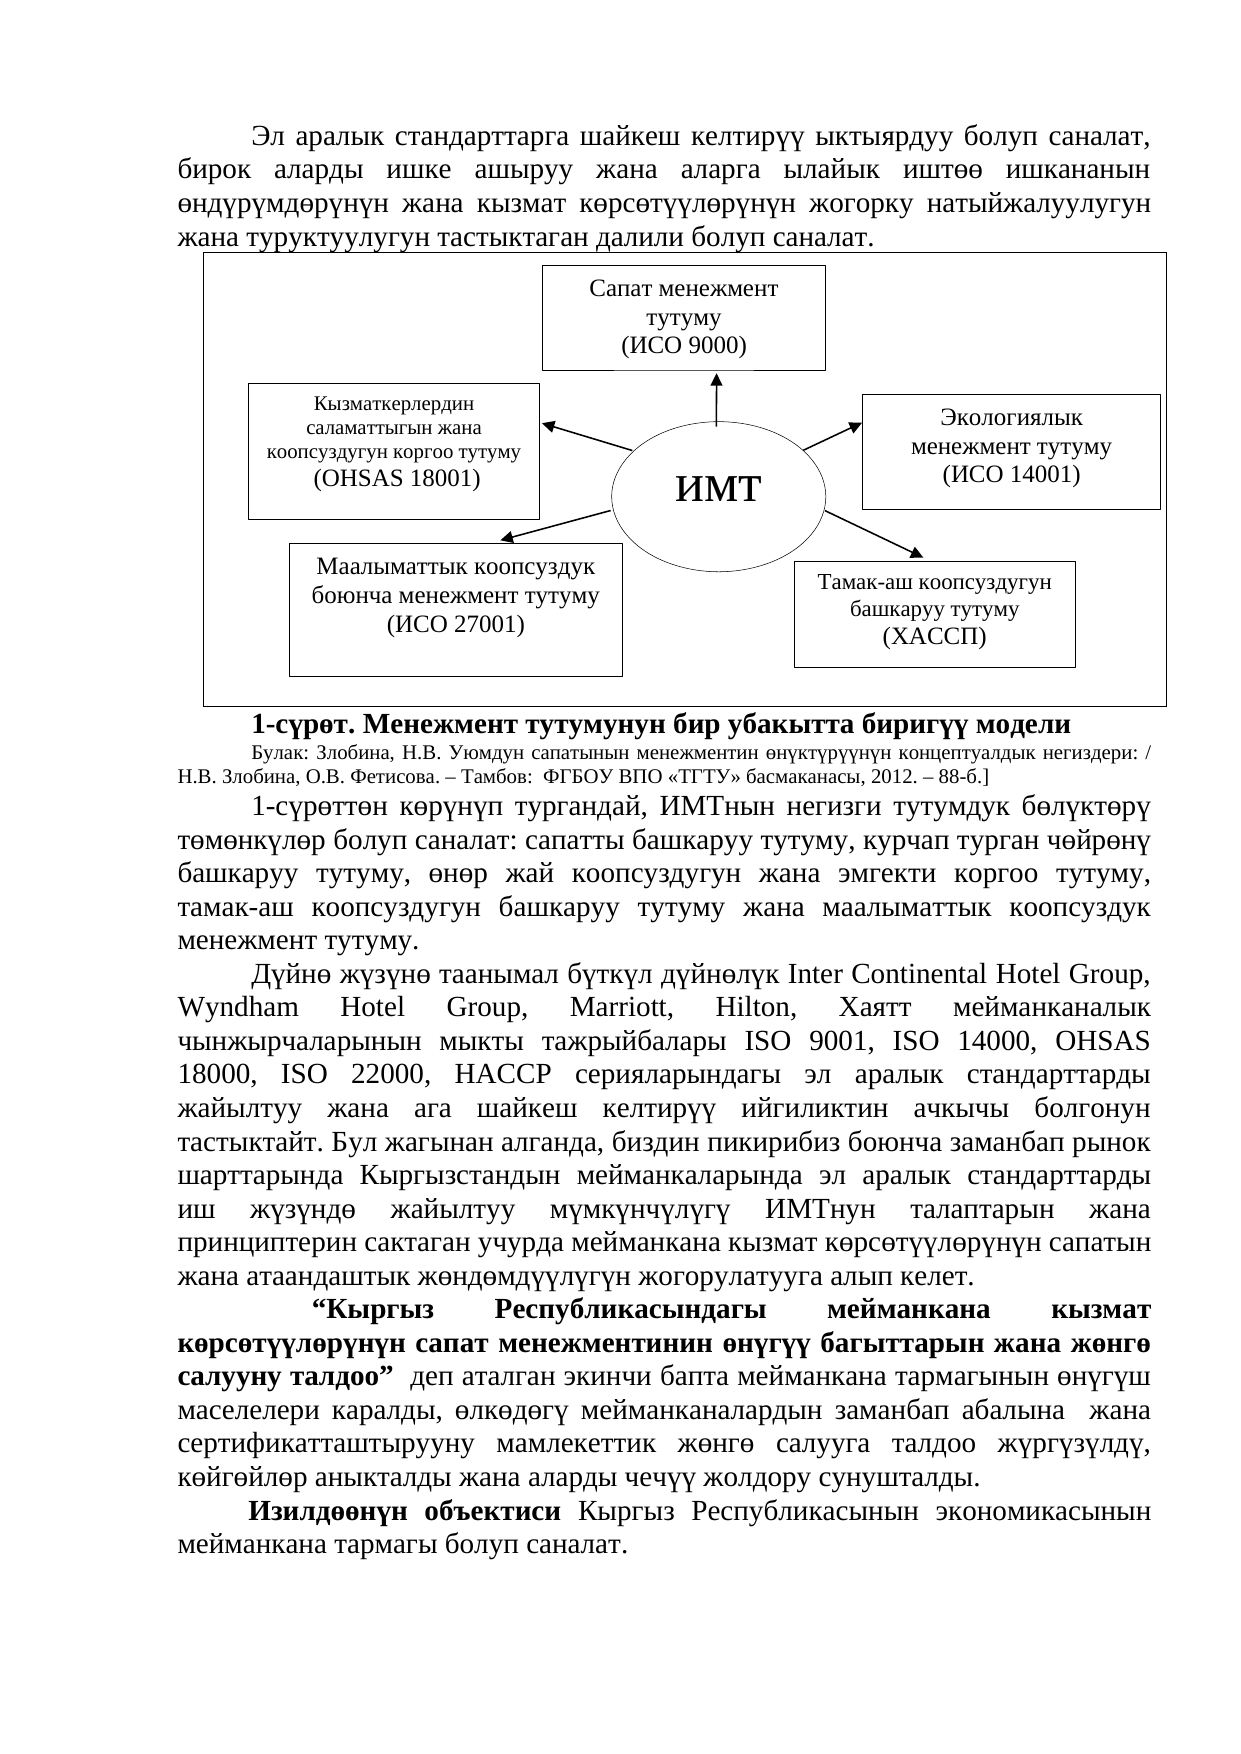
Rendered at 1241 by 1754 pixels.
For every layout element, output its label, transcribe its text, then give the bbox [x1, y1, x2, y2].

text Дүйнө жүзүнө таанымал бүткүл дүйнөлүк Inter Continental Hotel Group, Wyndham Hotel Group, Marriott, Hilton, Хаятт мейманканалык чынжырчаларынын мыкты тажрыйбалары ISO 9001, ISO 14000, OHSAS 18000, ISO 22000, НАССР серияларындагы эл аралык стандарттарды жайылтуу жана ага шайкеш келтирүү ийгиликтин ачкычы болгонун тастыктайт. Бул жагынан алганда, биздин пикирибиз боюнча заманбап рынок шарттарында Кыргызстандын мейманкаларында эл аралык стандарттарды иш жүзүндө жайылтуу мүмкүнчүлүгү ИМТнун талаптарын жана принциптерин сактаган учурда мейманкана кызмат көрсөтүүлөрүнүн сапатын жана атаандаштык жөндөмдүүлүгүн жогорулатууга алып келет. [177, 956, 1152, 1291]
text Эл аралык стандарттарга шайкеш келтирүү ыктыярдуу болуп саналат, бирок аларды ишке ашыруу жана аларга ылайык иштөө ишкананын өндүрүмдөрүнүн жана кызмат көрсөтүүлөрүнүн жогорку натыйжалуулугун жана туруктуулугун тастыктаган далили болуп саналат. [177, 118, 1152, 252]
text Булак: Злобина, Н.В. Уюмдун сапатынын менежментин өнүктүрүүнүн концептуалдык негиздери: / Н.В. Злобина, О.В. Фетисова. – Тамбов: ФГБОУ ВПО «ТГТУ» басмаканасы, 2012. – 88-б.] [177, 740, 1152, 788]
table_header [204, 253, 1166, 706]
text “Кыргыз Республикасындагы мейманкана кызмат көрсөтүүлөрүнүн сапат менежментинин өнүгүү багыттарын жана жөнгө салууну талдоо” деп аталган экинчи бапта мейманкана тармагынын өнүгүш маселелери каралды, өлкөдөгү мейманканалардын заманбап абалына жана сертификатташтырууну мамлекеттик жөнгө салууга талдоо жүргүзүлдү, көйгөйлөр аныкталды жана аларды чечүү жолдору сунушталды. [177, 1291, 1152, 1493]
text Изилдөөнүн объектиси Кыргыз Республикасынын экономикасынын мейманкана тармагы болуп саналат. [177, 1493, 1152, 1560]
text 1-сүрөттөн көрүнүп тургандай, ИМТнын негизги тутумдук бөлүктөрү төмөнкүлөр болуп саналат: сапатты башкаруу тутуму, курчап турган чөйрөнү башкаруу тутуму, өнөр жай коопсуздугун жана эмгекти коргоо тутуму, тамак-аш коопсуздугун башкаруу тутуму жана маалыматтык коопсуздук менежмент тутуму. [177, 788, 1152, 956]
text 1-сүрөт. Менежмент тутумунун бир убакытта биригүү модели [177, 707, 1152, 740]
